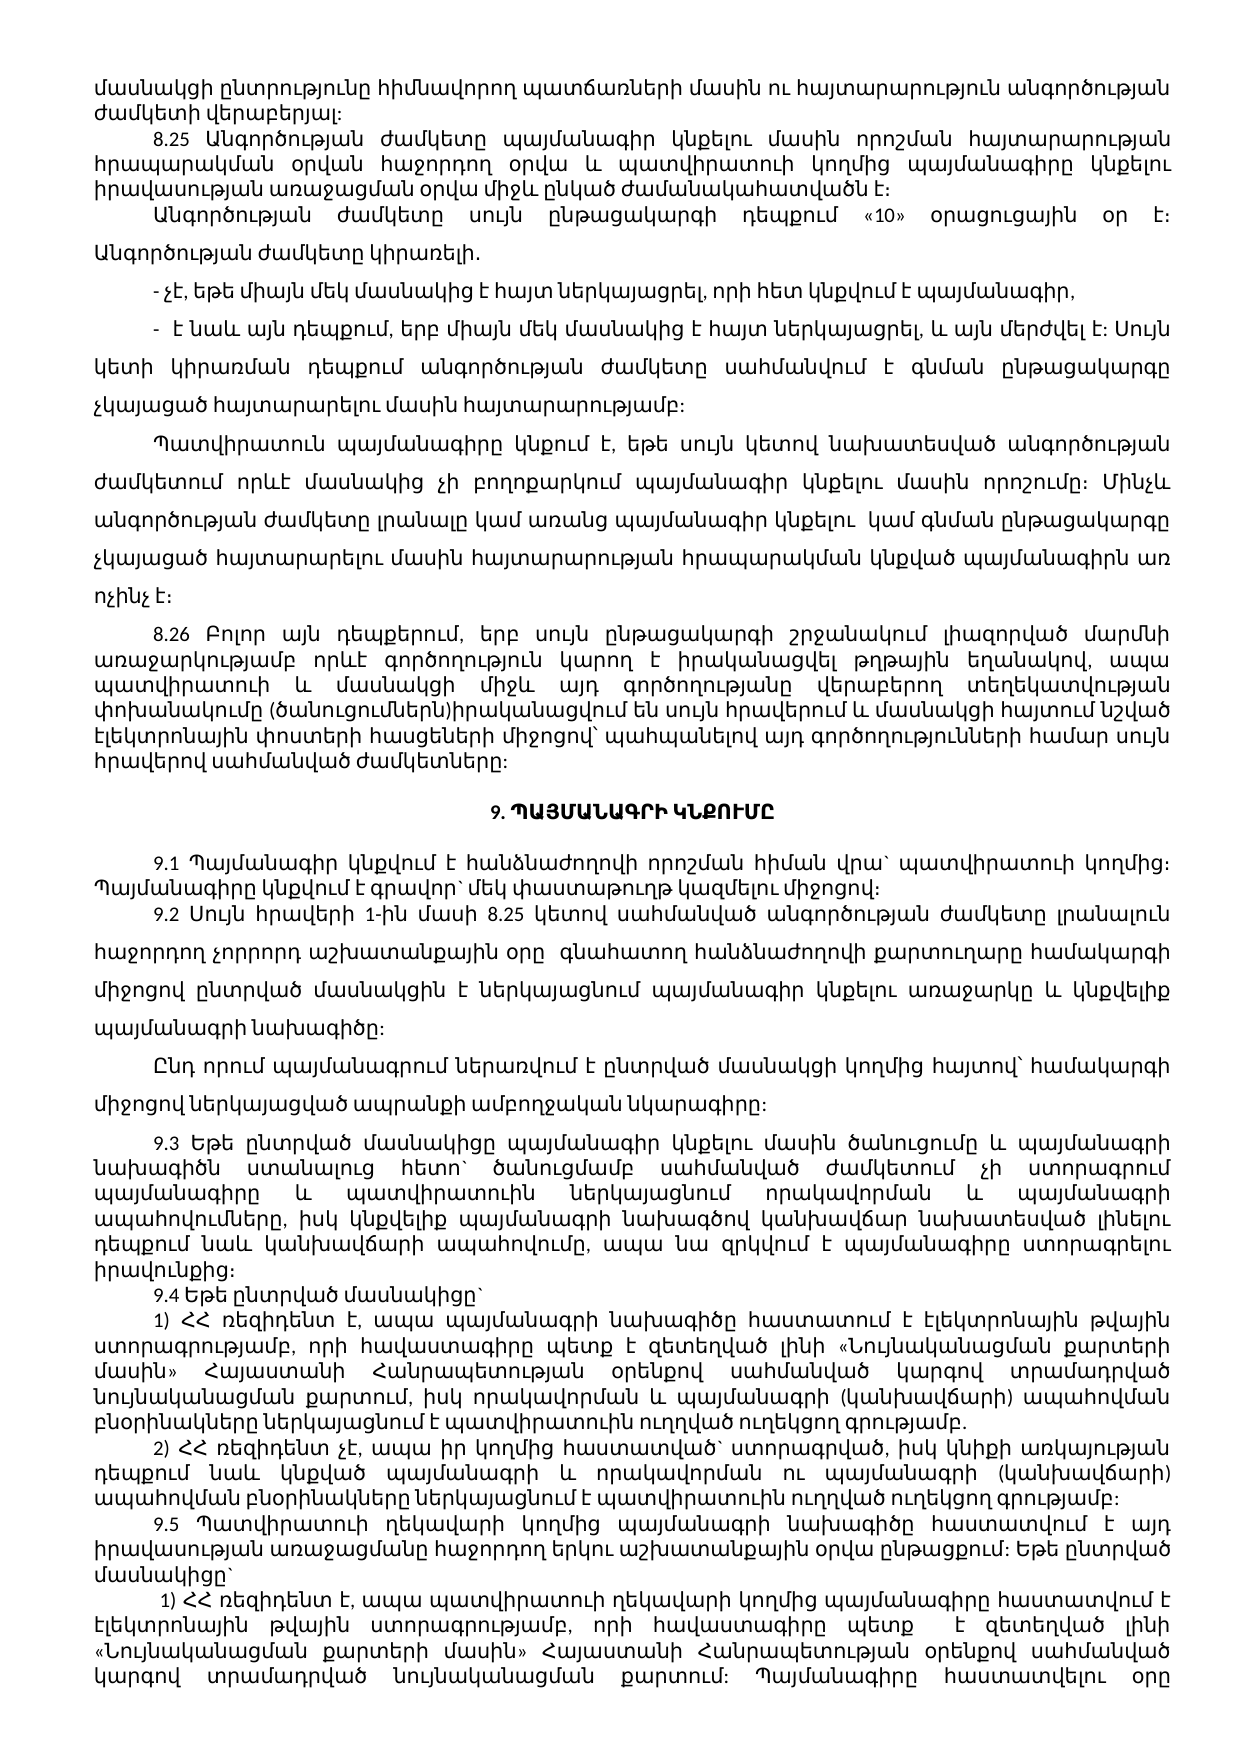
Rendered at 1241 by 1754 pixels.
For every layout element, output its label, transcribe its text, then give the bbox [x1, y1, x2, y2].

text - է նաև այն դեպքում, երբ միայն մեկ մասնակից է հայտ ներկայացրել, և այն մերժվել է: Սույն կետի կիրառման դեպքում անգործության ժամկետը սահմանվում է գնման ընթացակարգը չկայացած հայտարարելու մասին հայտարարությամբ: [94, 316, 1171, 418]
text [94, 75, 1171, 126]
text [94, 1587, 1171, 1689]
text 9. ՊԱՅՄԱՆԱԳՐԻ ԿՆՔՈՒՄԸ [94, 799, 1171, 825]
text 1) ՀՀ ռեզիդենտ է, ապա պայմանագրի նախագիծը հաստատում է էլեկտրոնային թվային ստորագրությամբ, որի հավաստագիրը պետք է զետեղված լինի «Նույնականացման քարտերի մասին» Հայաստանի Հանրապետության օրենքով սահմանված կարգով տրամադրված նույնականացման քարտում, իսկ որակավորման և պայմանագրի (կանխավճարի) ապահովման բնօրինակները ներկայացնում է պատվիրատուին ուղղված ուղեկցող գրությամբ. [94, 1308, 1171, 1435]
text Պատվիրատուն պայմանագիրը կնքում է, եթե սույն կետով նախատեսված անգործության ժամկետում որևէ մասնակից չի բողոքարկում պայմանագիր կնքելու մասին որոշումը։ Մինչև անգործության ժամկետը լրանալը կամ առանց պայմանագիր կնքելու կամ գնման ընթացակարգը չկայացած հայտարարելու մասին հայտարարության հրապարակման կնքված պայմանագիրն առ ոչինչ է։ [94, 431, 1171, 609]
text 8.26 Բոլոր այն դեպքերում, երբ սույն ընթացակարգի շրջանակում լիազորված մարմնի առաջարկությամբ որևէ գործողություն կարող է իրականացվել թղթային եղանակով, ապա պատվիրատուի և մասնակցի միջև այդ գործողությանը վերաբերող տեղեկատվության փոխանակումը (ծանուցումներն)իրականացվում են սույն հրավերում և մասնակցի հայտում նշված էլեկտրոնային փոստերի հասցեների միջոցով՝ պահպանելով այդ գործողությունների համար սույն հրավերով սահմանված ժամկետները: [94, 621, 1171, 774]
text 8.25 Անգործության ժամկետը պայմանագիր կնքելու մասին որոշման հայտարարության հրապարակման օրվան հաջորդող օրվա և պատվիրատուի կողմից պայմանագիրը կնքելու իրավասության առաջացման օրվա միջև ընկած ժամանակահատվածն է։ [94, 126, 1171, 202]
text 9.2 Սույն հրավերի 1-ին մասի 8.25 կետով սահմանված անգործության ժամկետը լրանալուն հաջորդող չորրորդ աշխատանքային օրը գնահատող հանձնաժողովի քարտուղարը համակարգի միջոցով ընտրված մասնակցին է ներկայացնում պայմանագիր կնքելու առաջարկը և կնքվելիք պայմանագրի նախագիծը: [94, 901, 1171, 1041]
text - չէ, եթե միայն մեկ մասնակից է հայտ ներկայացրել, որի հետ կնքվում է պայմանագիր, [94, 278, 1171, 304]
text 9.5 Պատվիրատուի ղեկավարի կողմից պայմանագրի նախագիծը հաստատվում է այդ իրավասության առաջացմանը հաջորդող երկու աշխատանքային օրվա ընթացքում: Եթե ընտրված մասնակիցը` [94, 1511, 1171, 1587]
text 9.4 Եթե ընտրված մասնակիցը` [94, 1282, 1171, 1308]
text 9.3 Եթե ընտրված մասնակիցը պայմանագիր կնքելու մասին ծանուցումը և պայմանագրի նախագիծն ստանալուց հետո` ծանուցմամբ սահմանված ժամկետում չի ստորագրում պայմանագիրը և պատվիրատուին ներկայացնում որակավորման և պայմանագրի ապահովումները, իսկ կնքվելիք պայմանագրի նախագծով կանխավճար նախատեսված լինելու դեպքում նաև կանխավճարի ապահովումը, ապա նա զրկվում է պայմանագիրը ստորագրելու իրավունքից։ [94, 1130, 1171, 1282]
text Ընդ որում պայմանագրում ներառվում է ընտրված մասնակցի կողմից հայտով՝ համակարգի միջոցով ներկայացված ապրանքի ամբողջական նկարագիրը: [94, 1053, 1171, 1117]
text 9.1 Պայմանագիր կնքվում է հանձնաժողովի որոշման հիման վրա` պատվիրատուի կողմից։ Պայմանագիրը կնքվում է գրավոր` մեկ փաստաթուղթ կազմելու միջոցով։ [94, 850, 1171, 901]
text Անգործության ժամկետը սույն ընթացակարգի դեպքում «10» օրացուցային օր է։ Անգործության ժամկետը կիրառելի․ [94, 202, 1171, 266]
text 2) ՀՀ ռեզիդենտ չէ, ապա իր կողմից հաստատված` ստորագրված, իսկ կնիքի առկայության դեպքում նաև կնքված պայմանագրի և որակավորման ու պայմանագրի (կանխավճարի) ապահովման բնօրինակները ներկայացնում է պատվիրատուին ուղղված ուղեկցող գրությամբ: [94, 1435, 1171, 1511]
